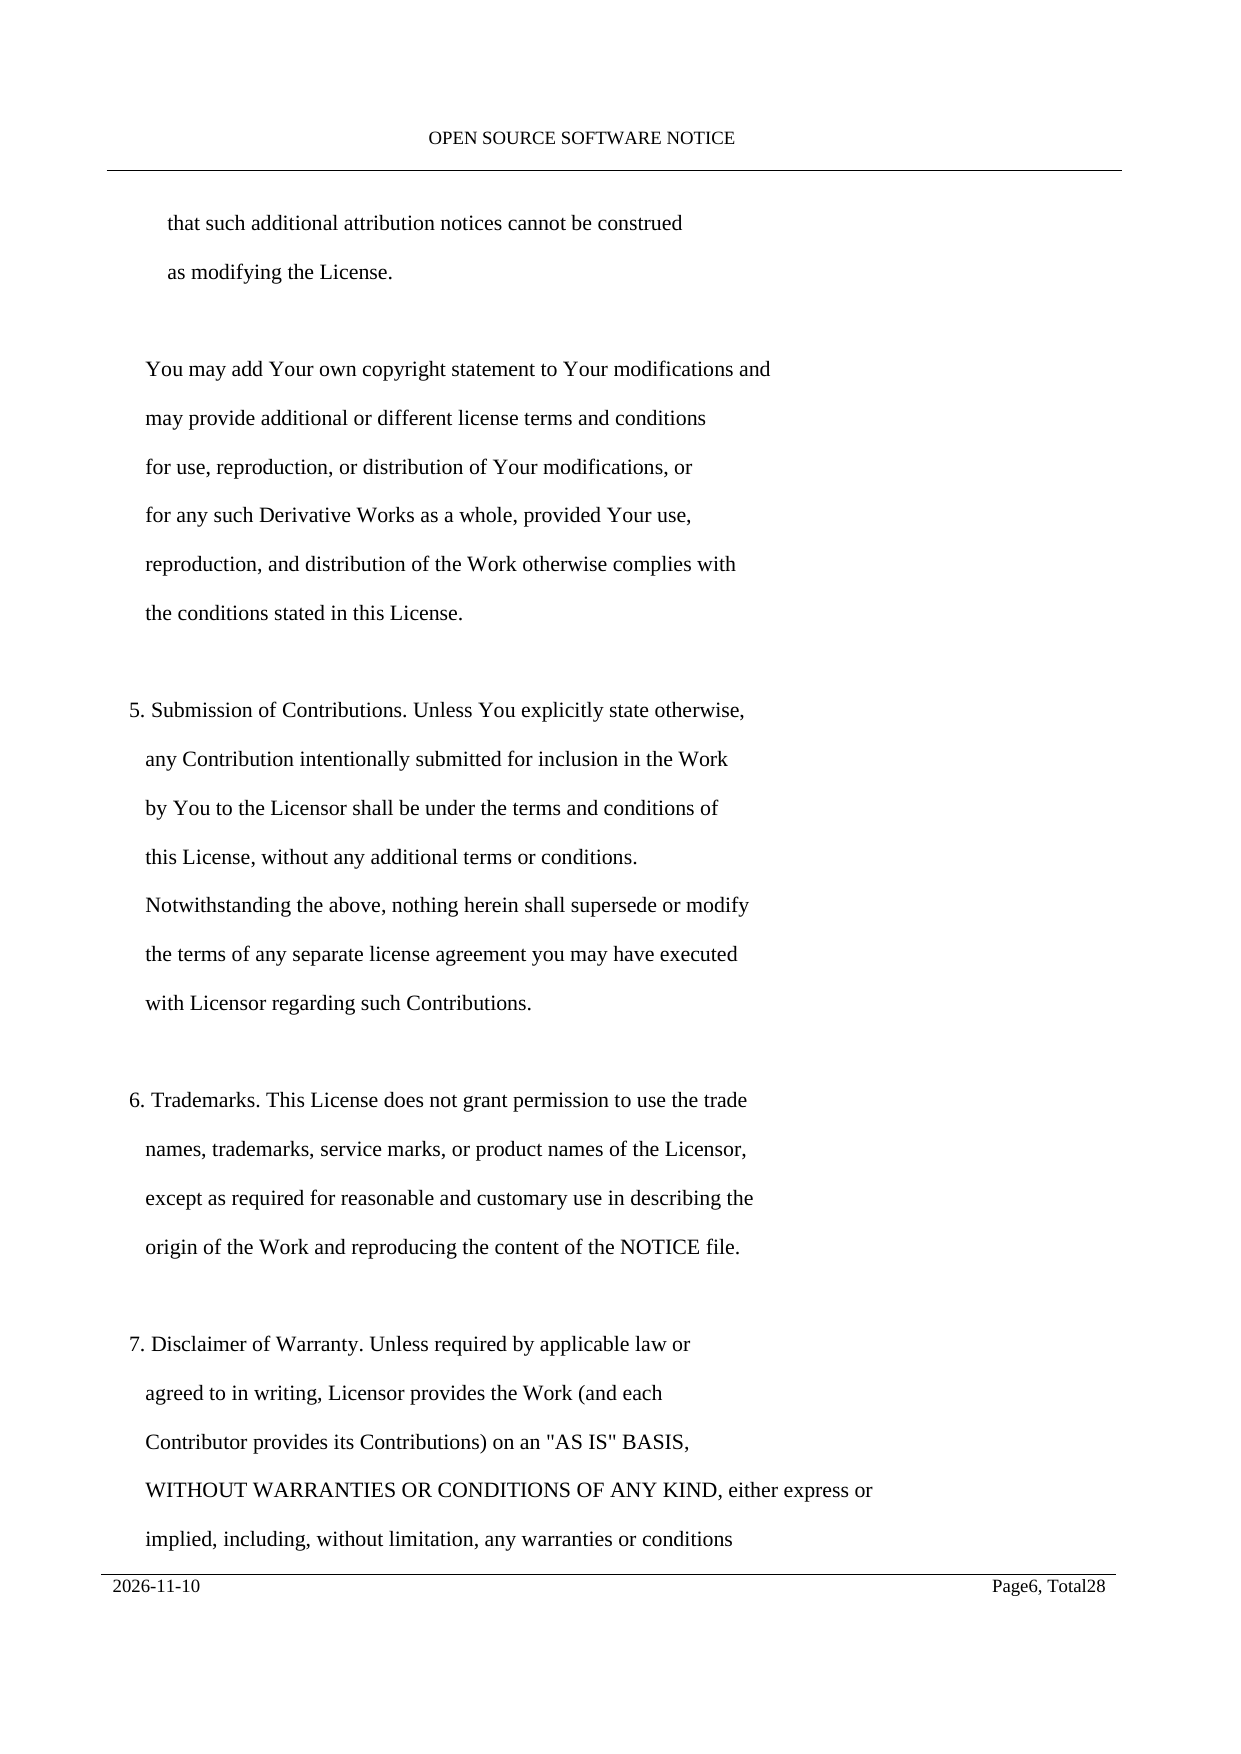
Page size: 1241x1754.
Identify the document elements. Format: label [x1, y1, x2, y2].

text [112, 206, 1128, 1555]
